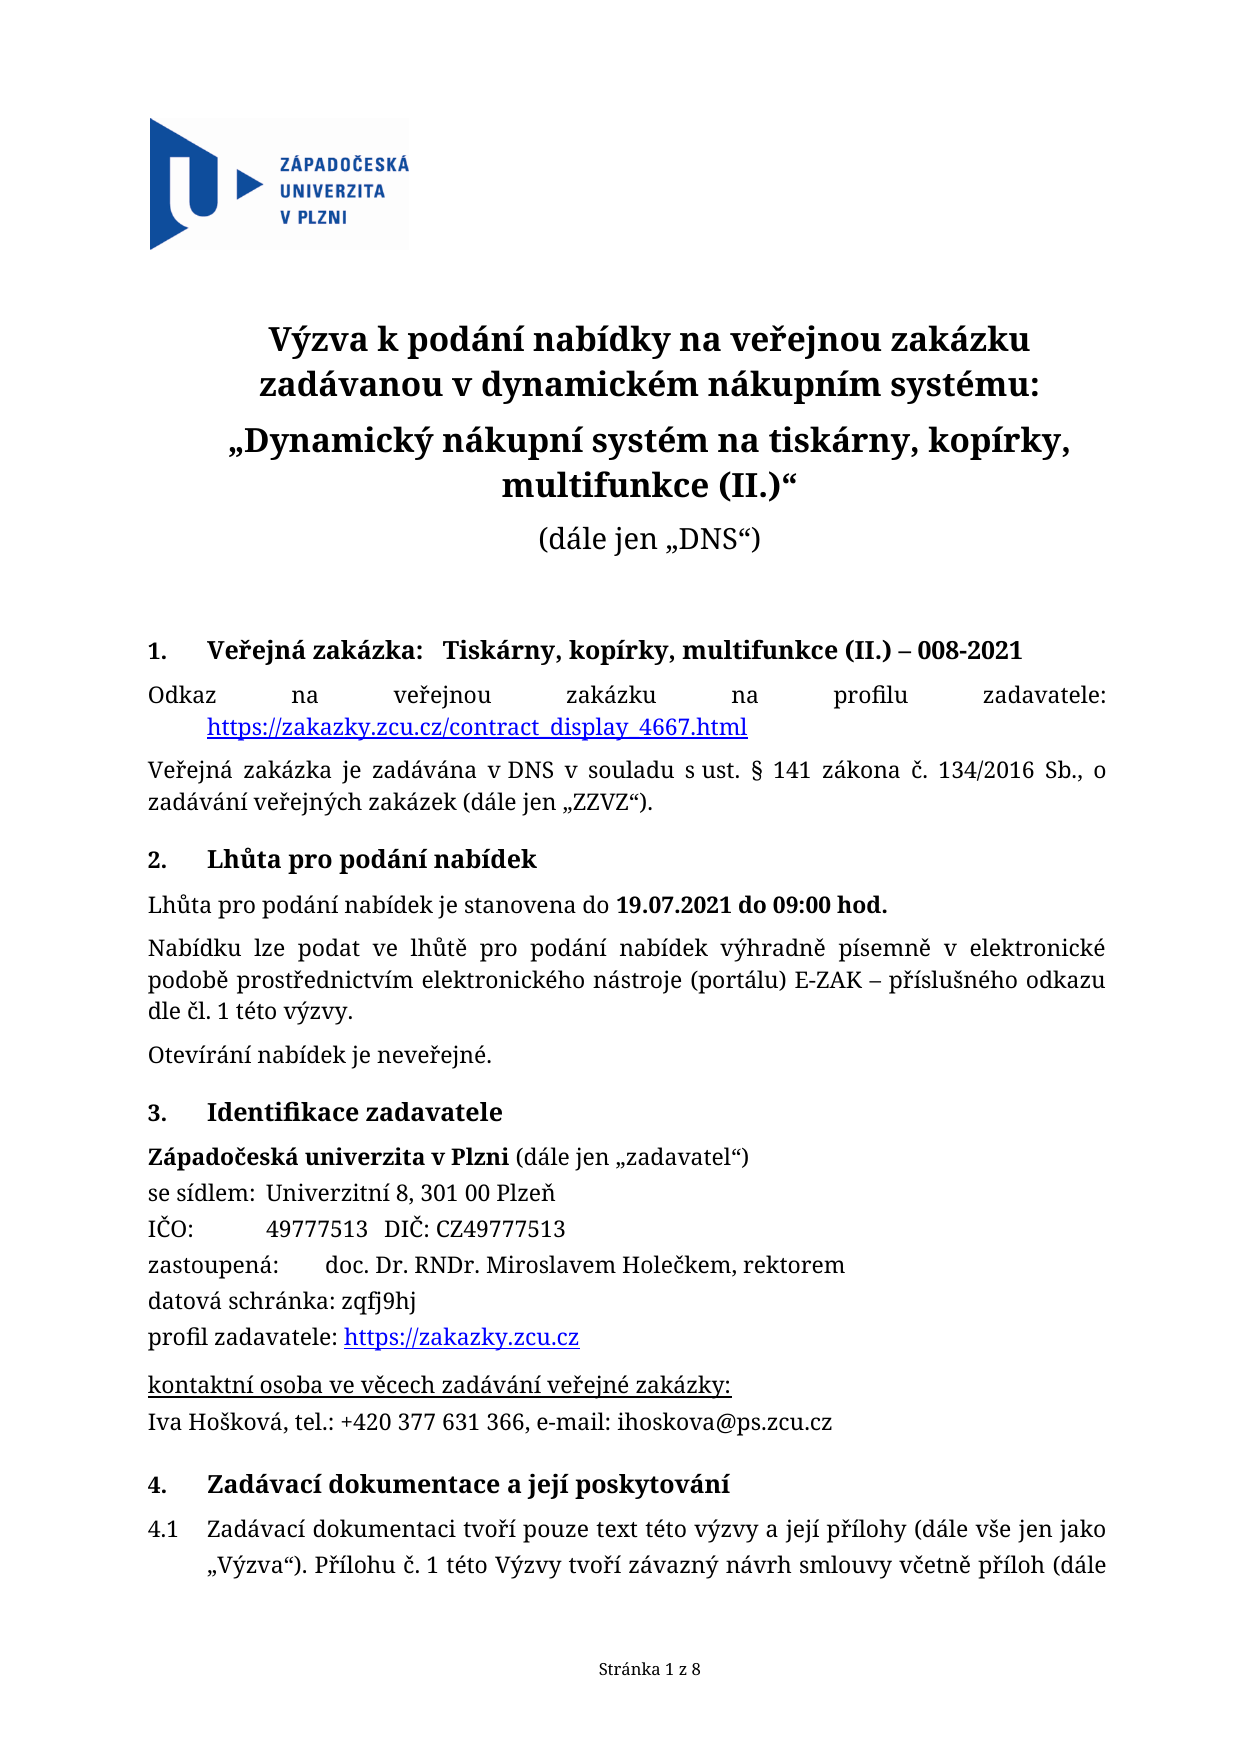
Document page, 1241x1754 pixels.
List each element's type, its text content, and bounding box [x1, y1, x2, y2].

text (dále jen „DNS“) [192, 518, 1107, 558]
subtitle Lhůta pro podání nabídek [148, 842, 1107, 876]
text zastoupená: doc. Dr. RNDr. Miroslavem Holečkem, rektorem [148, 1249, 1107, 1280]
text IČO: 49777513 DIČ: CZ49777513 [148, 1213, 1107, 1244]
picture [150, 118, 409, 250]
text Iva Hošková, tel.: +420 377 631 366, e-mail: ihoskova@ps.zcu.cz [148, 1405, 1107, 1437]
text datová schránka: zqfj9hj [148, 1285, 1107, 1316]
text kontaktní osoba ve věcech zadávání veřejné zakázky: [148, 1369, 1107, 1401]
subtitle Veřejná zakázka: Tiskárny, kopírky, multifunkce (II.) – 008-2021 [148, 633, 1107, 667]
text Západočeská univerzita v Plzni (dále jen „zadavatel“) [148, 1141, 1107, 1173]
subtitle Identifikace zadavatele [148, 1095, 1107, 1129]
text se sídlem: Univerzitní 8, 301 00 Plzeň [148, 1177, 1107, 1208]
text Lhůta pro podání nabídek je stanovena do 19.07.2021 do 09:00 hod. [148, 888, 1107, 920]
text profil zadavatele: https://zakazky.zcu.cz [148, 1321, 1107, 1352]
text Odkaz na veřejnou zakázku na profilu zadavatele: https://zakazky.zcu.cz/contract_display_4667.html [148, 679, 1107, 742]
subtitle Zadávací dokumentace a její poskytování [148, 1466, 1107, 1500]
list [148, 1513, 1107, 1580]
text „Dynamický nákupní systém na tiskárny, kopírky, multifunkce (II.)“ [192, 417, 1107, 508]
text Výzva k podání nabídky na veřejnou zakázku zadávanou v dynamickém nákupním systému: [192, 316, 1107, 406]
text Nabídku lze podat ve lhůtě pro podání nabídek výhradně písemně v elektronické podobě prostřednictvím elektronického nástroje (portálu) E-ZAK – příslušného odkazu dle čl. 1 této výzvy. [148, 932, 1107, 1026]
text Veřejná zakázka je zadávána v DNS v souladu s ust. § 141 zákona č. 134/2016 Sb., o zadávání veřejných zakázek (dále jen „ZZVZ“). [148, 754, 1107, 817]
text Otevírání nabídek je neveřejné. [148, 1038, 1107, 1070]
